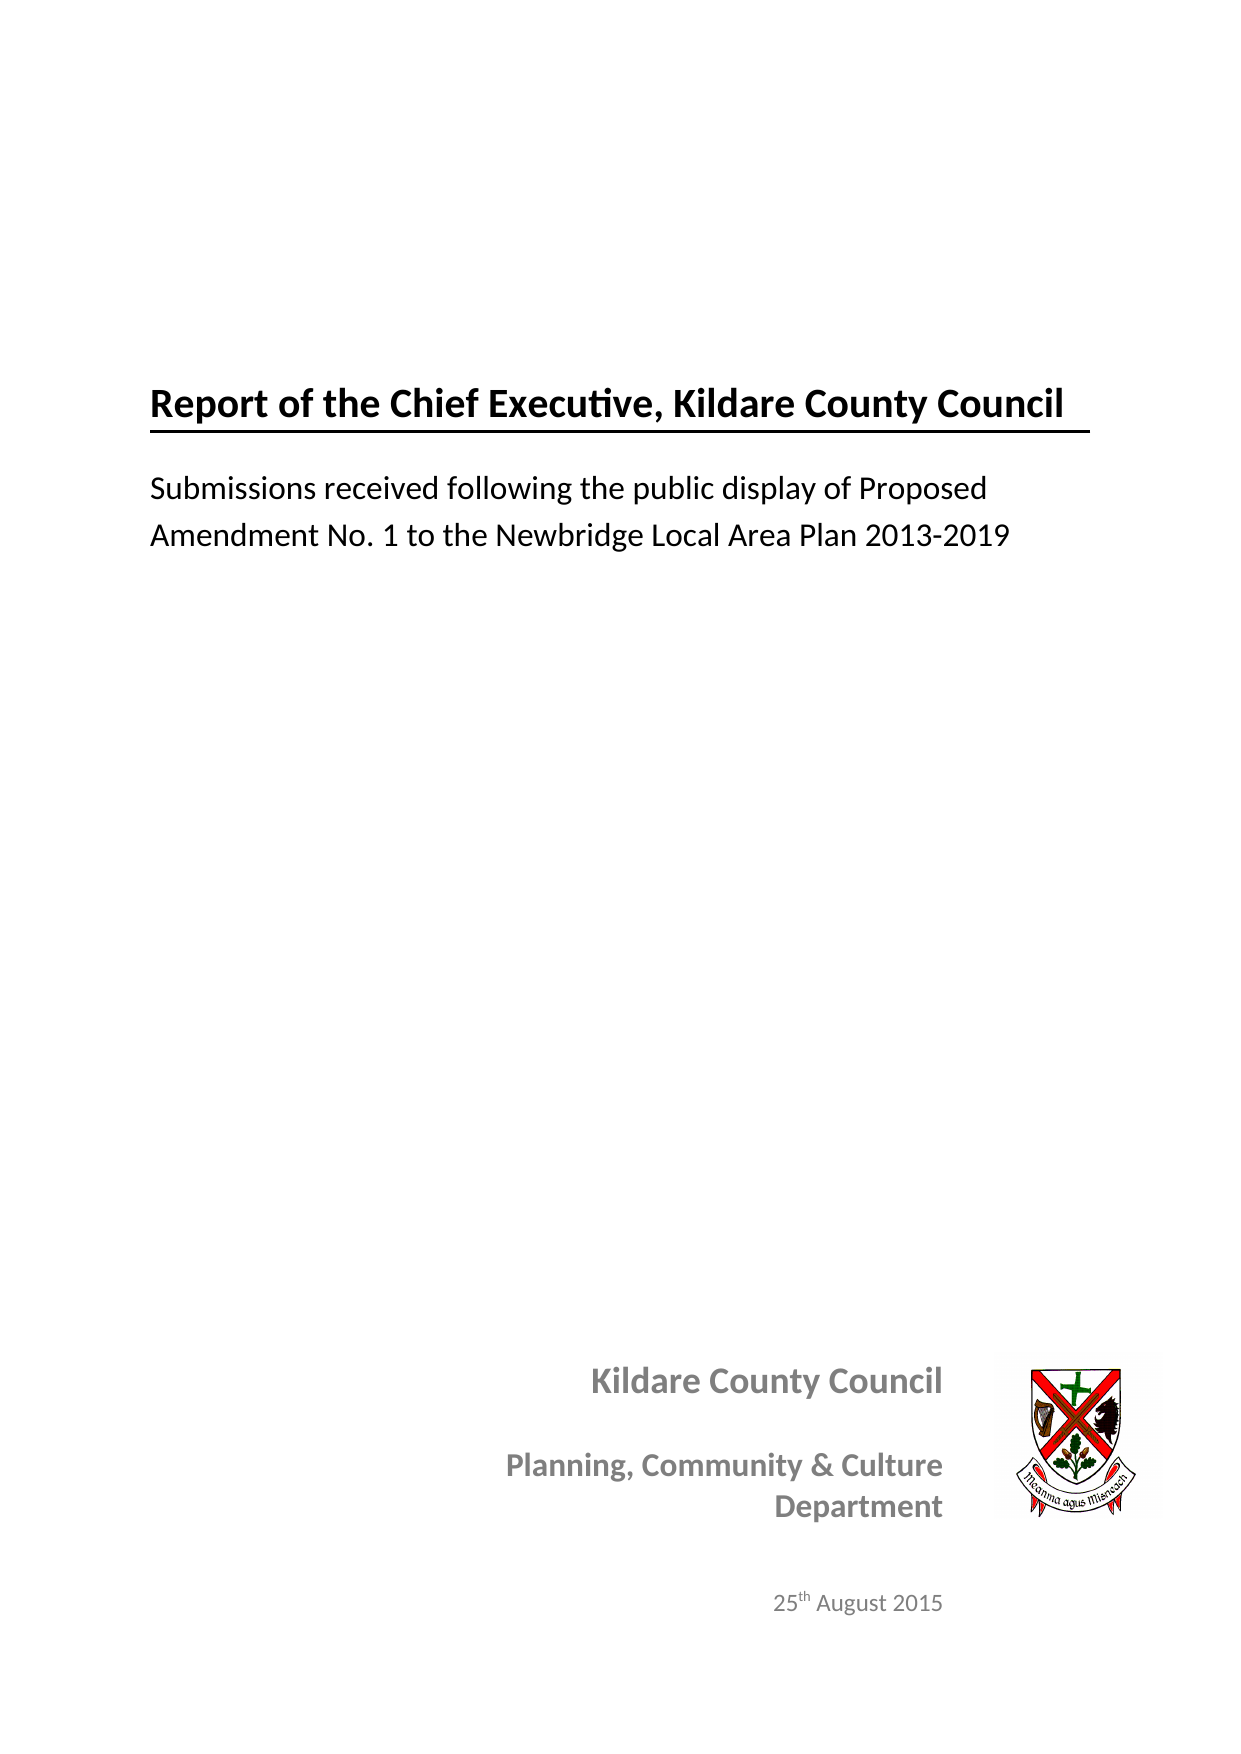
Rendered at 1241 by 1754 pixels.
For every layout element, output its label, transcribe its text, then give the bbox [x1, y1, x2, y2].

text Report of the Chief Executive, Kildare County Council [150, 377, 1090, 430]
text Submissions received following the public display of Proposed Amendment No. 1 to the Newbridge Local Area Plan 2013-2019 [150, 467, 1090, 555]
